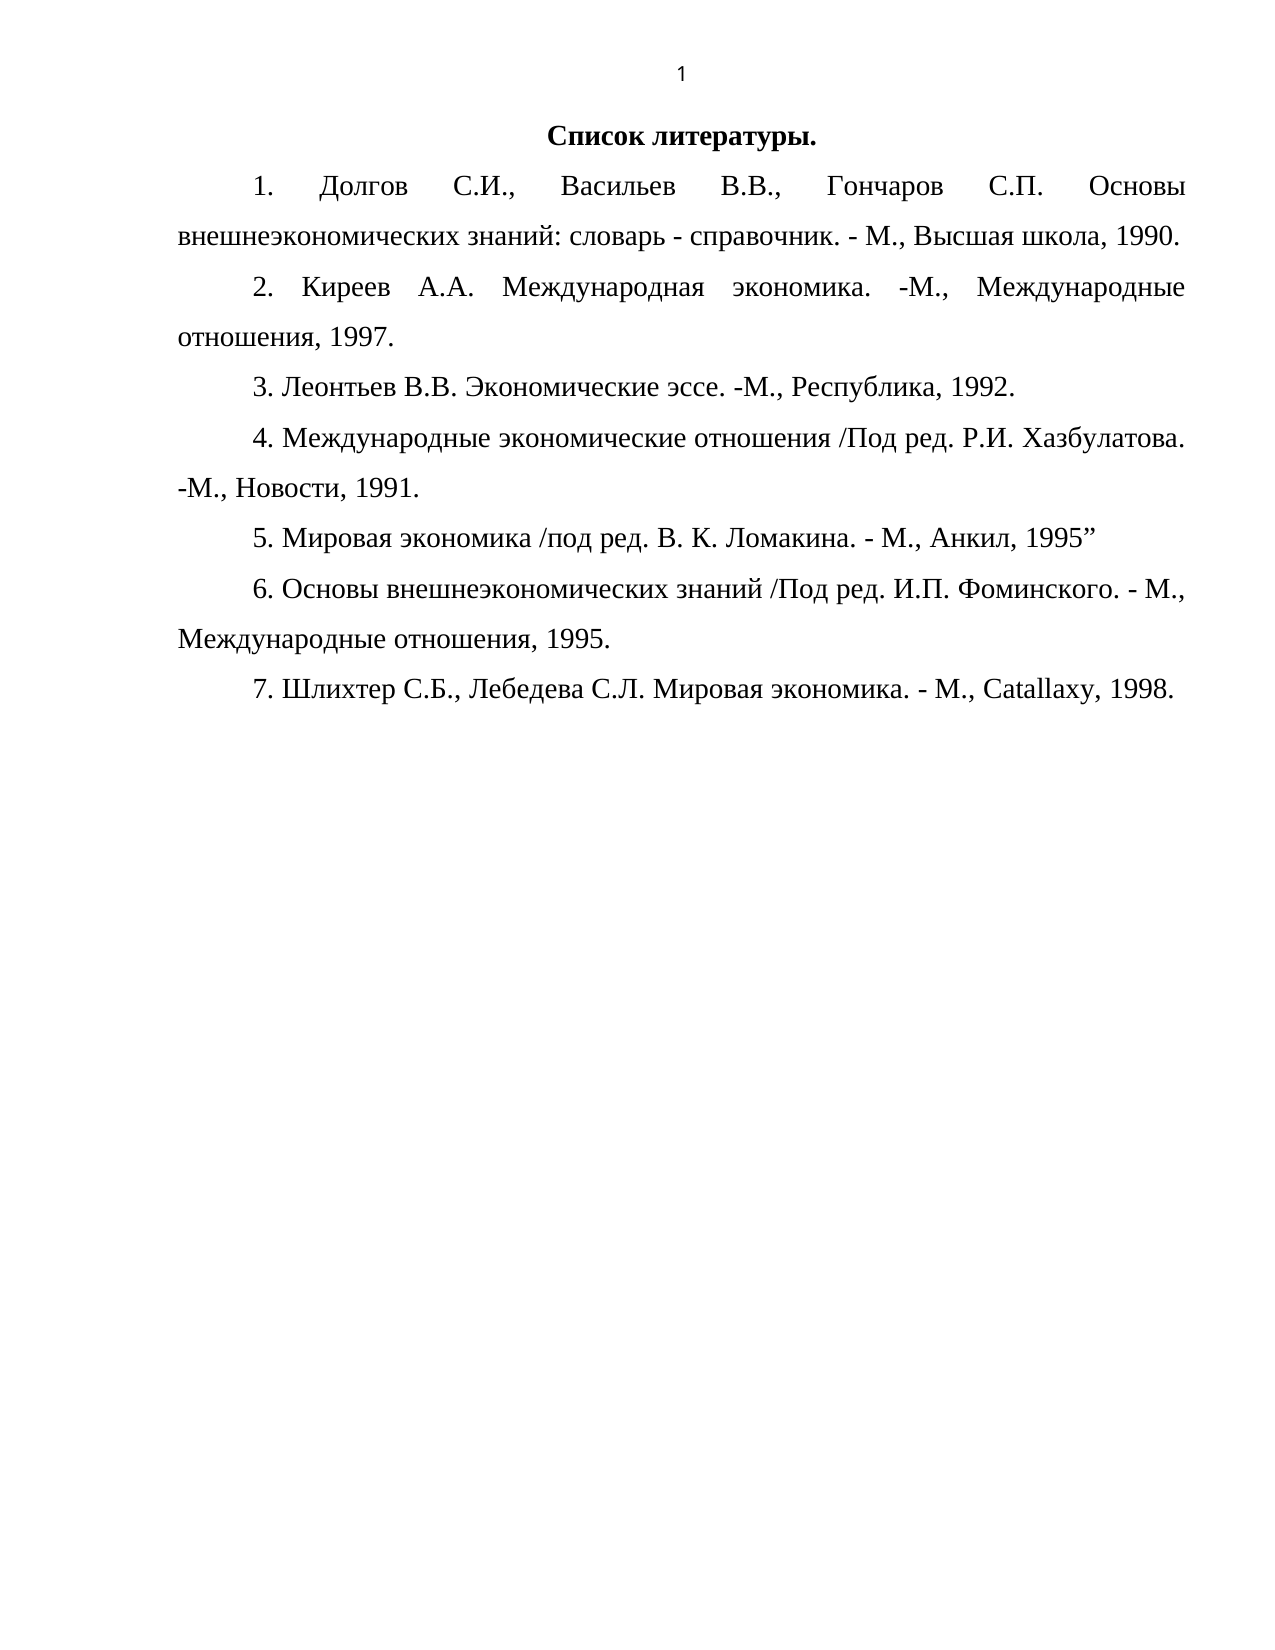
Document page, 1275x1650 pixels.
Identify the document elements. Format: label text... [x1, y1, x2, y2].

text 3. Леонтьев В.В. Экономические эссе. -М., Республика, 1992. [177, 370, 1186, 403]
text 7. Шлихтер С.Б., Лебедева С.Л. Мировая экономика. - М., Catallaxy, 1998. [177, 672, 1186, 705]
text 5. Мировая экономика /под ред. В. К. Ломакина. - М., Анкил, 1995” [177, 521, 1186, 554]
text 6. Основы внешнеэкономических знаний /Под ред. И.П. Фоминского. - М., Международные отношения, 1995. [177, 571, 1186, 655]
text 2. Киреев А.А. Международная экономика. -М., Международные отношения, 1997. [177, 269, 1186, 353]
text 1. Долгов С.И., Васильев В.В., Гончаров С.П. Основы внешнеэкономических знаний: словарь - справочник. - М., Высшая школа, 1990. [177, 168, 1186, 252]
text 4. Международные экономические отношения /Под ред. Р.И. Хазбулатова. -М., Новости, 1991. [177, 420, 1186, 504]
text Список литературы. [177, 118, 1186, 152]
